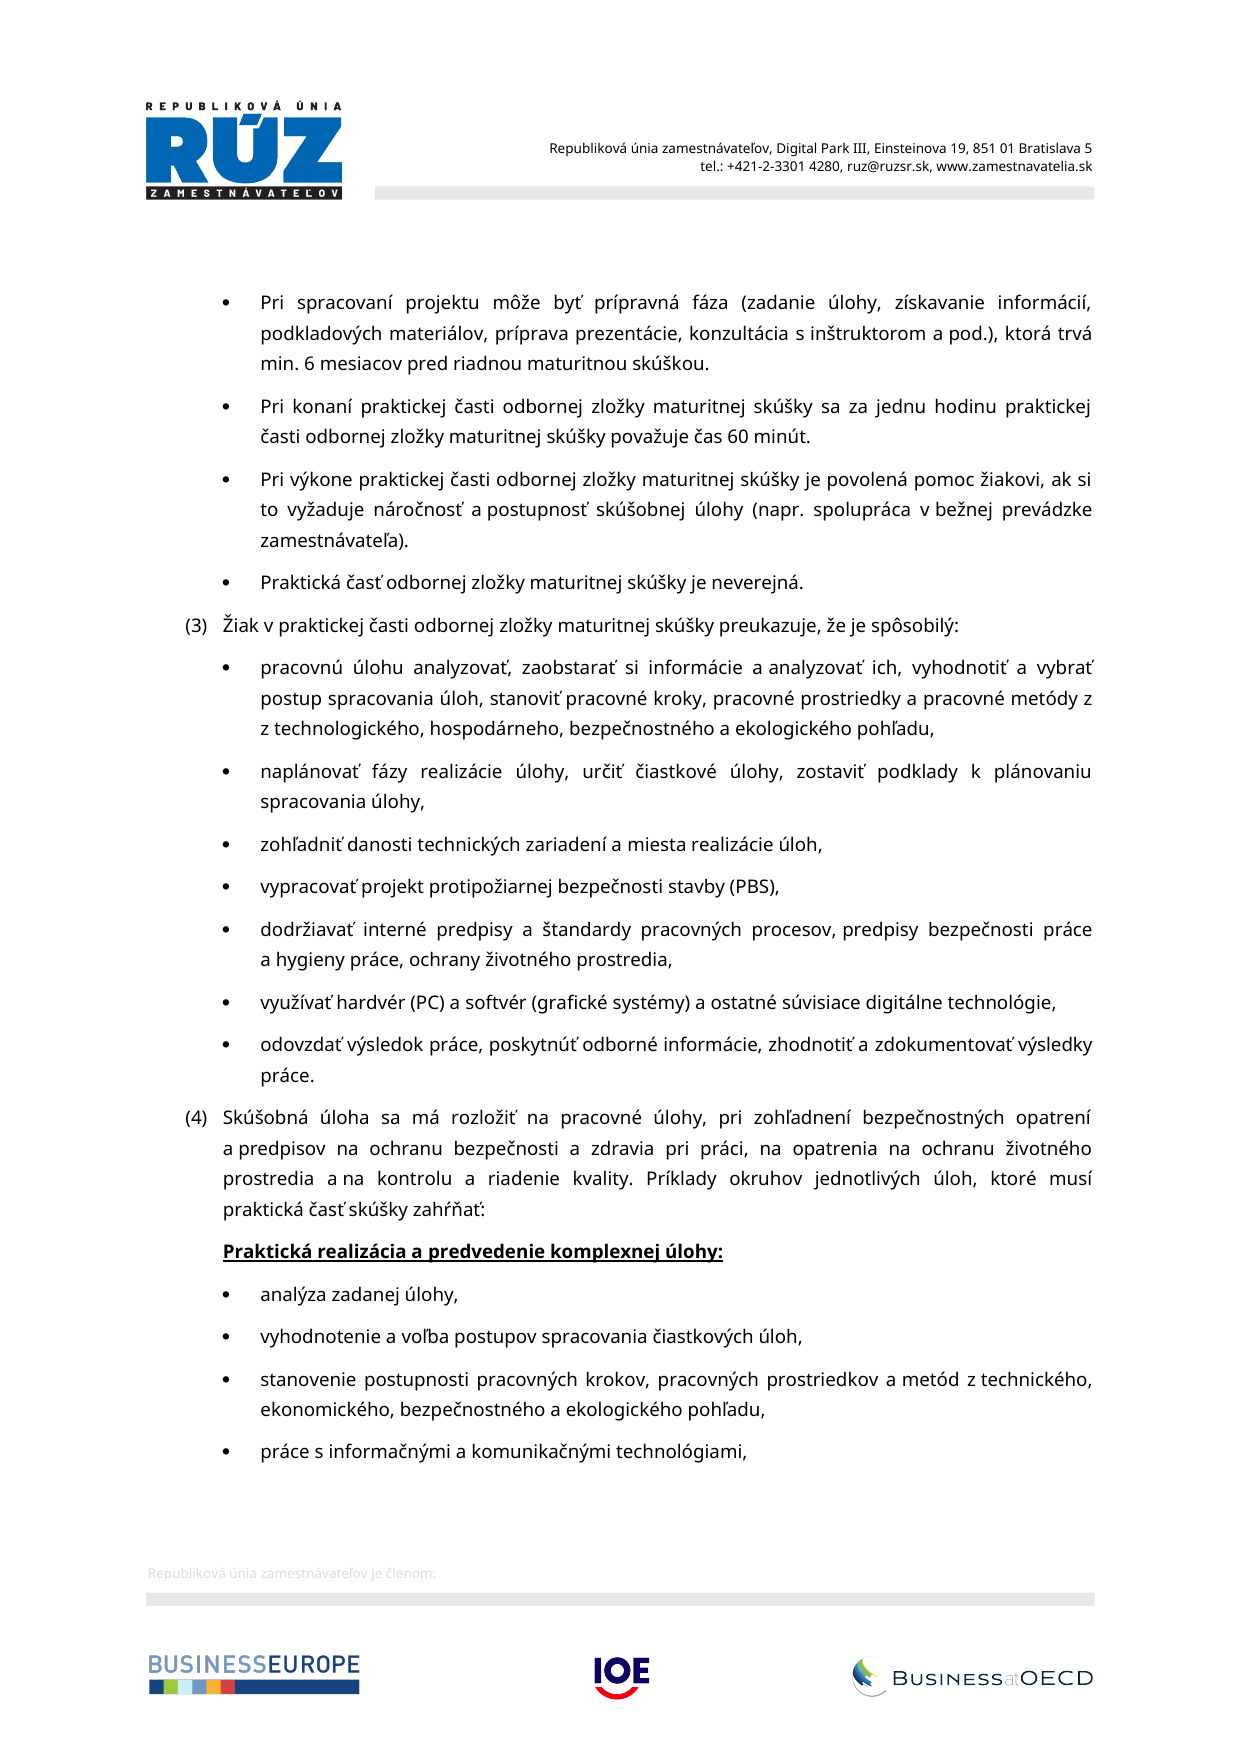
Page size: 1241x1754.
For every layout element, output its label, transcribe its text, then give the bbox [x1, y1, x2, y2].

list stanovenie postupnosti pracovných krokov, pracovných prostriedkov a metód z technického, ekonomického, bezpečnostného a ekologického pohľadu, [223, 1366, 1092, 1422]
list Skúšobná úloha sa má rozložiť na pracovné úlohy, pri zohľadnení bezpečnostných opatrení a predpisov na ochranu bezpečnosti a zdravia pri práci, na opatrenia na ochranu životného prostredia a na kontrolu a riadenie kvality. Príklady okruhov jednotlivých úloh, ktoré musí praktická časť skúšky zahŕňať: [185, 1104, 1092, 1222]
list práce s informačnými a komunikačnými technológiami, [223, 1439, 1092, 1464]
list pracovnú úlohu analyzovať, zaobstarať si informácie a analyzovať ich, vyhodnotiť a vybrať postup spracovania úloh, stanoviť pracovné kroky, pracovné prostriedky a pracovné metódy z z technologického, hospodárneho, bezpečnostného a ekologického pohľadu, [223, 654, 1092, 741]
list Praktická časť odbornej zložky maturitnej skúšky je neverejná. [223, 570, 1092, 595]
list Pri výkone praktickej časti odbornej zložky maturitnej skúšky je povolená pomoc žiakovi, ak si to vyžaduje náročnosť a postupnosť skúšobnej úlohy (napr. spolupráca v bežnej prevádzke zamestnávateľa). [223, 466, 1092, 553]
list dodržiavať interné predpisy a štandardy pracovných procesov, predpisy bezpečnosti práce a hygieny práce, ochrany životného prostredia, [223, 916, 1092, 972]
list Pri konaní praktickej časti odbornej zložky maturitnej skúšky sa za jednu hodinu praktickej časti odbornej zložky maturitnej skúšky považuje čas 60 minút. [223, 393, 1092, 449]
list zohľadniť danosti technických zariadení a miesta realizácie úloh, [223, 831, 1092, 857]
list analýza zadanej úlohy, [223, 1281, 1092, 1307]
picture [0, 1499, 1241, 1754]
list vypracovať projekt protipožiarnej bezpečnosti stavby (PBS), [223, 873, 1092, 899]
text Praktická realizácia a predvedenie komplexnej úlohy: [223, 1239, 1092, 1264]
picture [0, 0, 1241, 291]
list odovzdať výsledok práce, poskytnúť odborné informácie, zhodnotiť a zdokumentovať výsledky práce. [223, 1031, 1092, 1087]
list využívať hardvér (PC) a softvér (grafické systémy) a ostatné súvisiace digitálne technológie, [223, 989, 1092, 1014]
list vyhodnotenie a voľba postupov spracovania čiastkových úloh, [223, 1323, 1092, 1349]
list naplánovať fázy realizácie úlohy, určiť čiastkové úlohy, zostaviť podklady k plánovaniu spracovania úlohy, [223, 758, 1092, 814]
list Pri spracovaní projektu môže byť prípravná fáza (zadanie úlohy, získavanie informácií, podkladových materiálov, príprava prezentácie, konzultácia s inštruktorom a pod.), ktorá trvá min. 6 mesiacov pred riadnou maturitnou skúškou. [223, 289, 1092, 376]
list Žiak v praktickej časti odbornej zložky maturitnej skúšky preukazuje, že je spôsobilý: [185, 612, 1092, 638]
